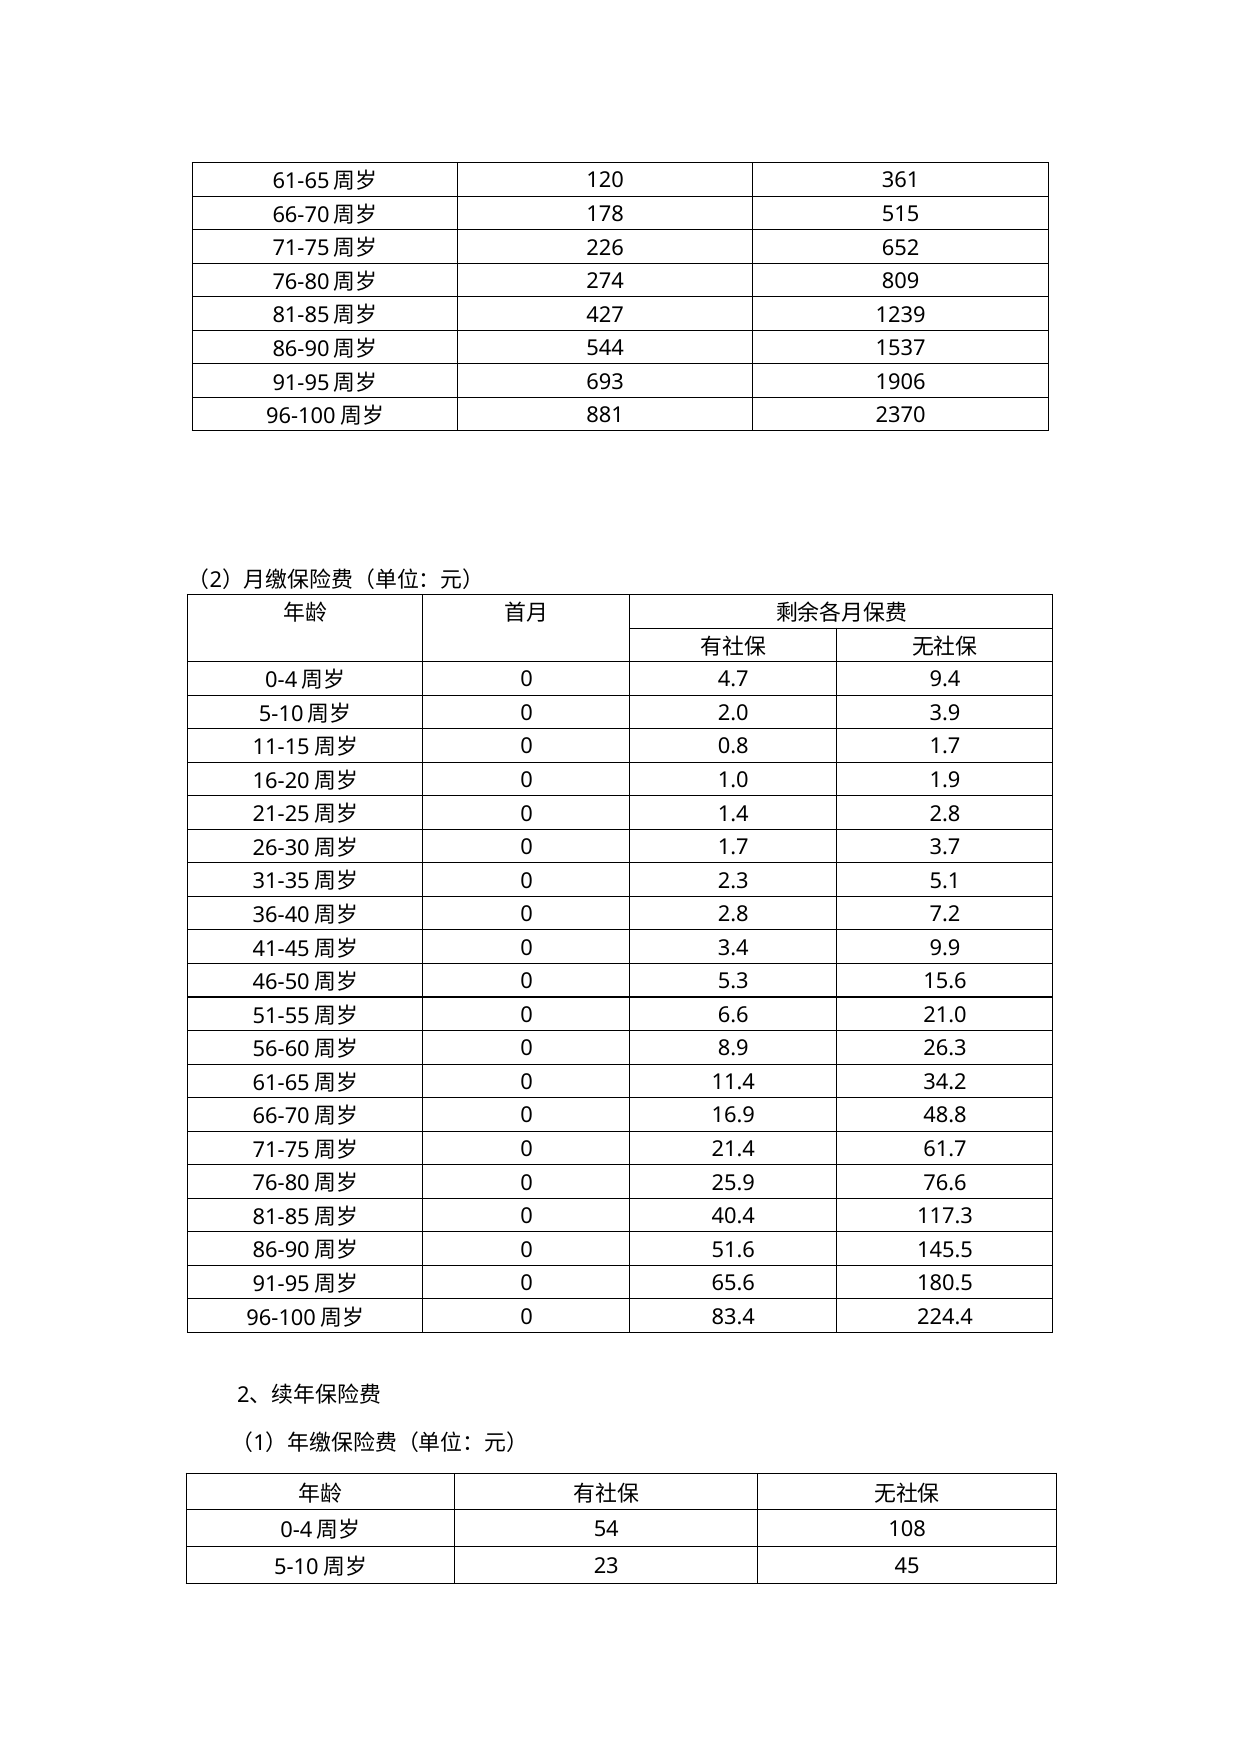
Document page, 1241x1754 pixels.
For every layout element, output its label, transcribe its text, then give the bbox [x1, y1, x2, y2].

table_cell 361 [753, 163, 1048, 196]
table_cell 61-65周岁 [193, 163, 457, 196]
table_cell 41-45周岁 [188, 930, 422, 963]
table_cell 0-4周岁 [187, 1510, 454, 1546]
table_cell 8.9 [630, 1031, 836, 1063]
table_cell 16.9 [630, 1098, 836, 1131]
table_cell 45 [758, 1547, 1056, 1583]
table_cell 91-95周岁 [188, 1266, 422, 1298]
table_cell 51.6 [630, 1232, 836, 1265]
table_cell 0 [423, 1132, 629, 1164]
table_header 年龄 [187, 1474, 454, 1509]
table_cell 515 [753, 197, 1048, 229]
table_cell 0.8 [630, 729, 836, 762]
table_cell 0 [423, 1232, 629, 1265]
table_cell 1537 [753, 331, 1048, 363]
table_cell 21.0 [837, 998, 1052, 1030]
table_cell 120 [458, 163, 752, 196]
table_cell 0 [423, 1031, 629, 1063]
table_cell 2.8 [837, 796, 1052, 829]
table_cell 7.2 [837, 897, 1052, 929]
table_cell 0 [423, 796, 629, 829]
table_cell 2370 [753, 398, 1048, 430]
table_cell 11.4 [630, 1065, 836, 1097]
table_cell 0 [423, 763, 629, 795]
table_cell 0 [423, 1266, 629, 1298]
table_cell 0 [423, 930, 629, 963]
table_cell 76-80周岁 [188, 1165, 422, 1198]
table_cell 15.6 [837, 964, 1052, 996]
table_cell 11-15周岁 [188, 729, 422, 762]
table_cell 21-25周岁 [188, 796, 422, 829]
table_cell 544 [458, 331, 752, 363]
table_cell 91-95周岁 [193, 364, 457, 397]
table_cell 81-85周岁 [193, 297, 457, 330]
table_cell 61-65周岁 [188, 1065, 422, 1097]
table_cell 0 [423, 1165, 629, 1198]
table_cell 178 [458, 197, 752, 229]
table_cell 274 [458, 264, 752, 296]
table_cell 0 [423, 729, 629, 762]
table_cell 96-100周岁 [193, 398, 457, 430]
table_cell 3.7 [837, 830, 1052, 862]
table_cell 1.0 [630, 763, 836, 795]
table_cell 5.1 [837, 863, 1052, 896]
table_cell 21.4 [630, 1132, 836, 1164]
table_cell 0 [423, 1299, 629, 1332]
table_cell 61.7 [837, 1132, 1052, 1164]
table_cell 1239 [753, 297, 1048, 330]
table_cell 无社保 [837, 629, 1052, 661]
table_cell 2.8 [630, 897, 836, 929]
table_cell 26-30周岁 [188, 830, 422, 862]
table_cell 有社保 [630, 629, 836, 661]
table_cell 23 [455, 1547, 757, 1583]
text （1）年缴保险费（单位：元） [187, 1425, 1053, 1457]
table_cell 226 [458, 230, 752, 263]
table_cell 5.3 [630, 964, 836, 996]
table_cell 71-75周岁 [188, 1132, 422, 1164]
table_cell 65.6 [630, 1266, 836, 1298]
table_cell 51-55周岁 [188, 998, 422, 1030]
table_cell 1.7 [630, 830, 836, 862]
table_cell 16-20周岁 [188, 763, 422, 795]
table_cell 0 [423, 696, 629, 728]
table_cell 66-70周岁 [188, 1098, 422, 1131]
table_cell 0 [423, 863, 629, 896]
table_cell 809 [753, 264, 1048, 296]
table_cell 1.4 [630, 796, 836, 829]
table_cell 180.5 [837, 1266, 1052, 1298]
table_cell 4.7 [630, 662, 836, 694]
table_cell 86-90周岁 [193, 331, 457, 363]
table_cell 9.4 [837, 662, 1052, 694]
table_cell 652 [753, 230, 1048, 263]
table_cell 881 [458, 398, 752, 430]
table_header 剩余各月保费 [630, 595, 1052, 627]
table_cell 76.6 [837, 1165, 1052, 1198]
table_cell 0 [423, 1065, 629, 1097]
table_cell 0-4周岁 [188, 662, 422, 694]
table_cell 5-10周岁 [187, 1547, 454, 1583]
table_cell 0 [423, 897, 629, 929]
table_cell 1.7 [837, 729, 1052, 762]
table_cell 1.9 [837, 763, 1052, 795]
table_cell 145.5 [837, 1232, 1052, 1265]
table_cell 0 [423, 662, 629, 694]
table_cell 693 [458, 364, 752, 397]
table_cell 81-85周岁 [188, 1199, 422, 1231]
table_cell 96-100周岁 [188, 1299, 422, 1332]
table_cell 0 [423, 830, 629, 862]
table_cell 224.4 [837, 1299, 1052, 1332]
text （2）月缴保险费（单位：元） [187, 561, 1053, 594]
table_cell 48.8 [837, 1098, 1052, 1131]
table_cell 25.9 [630, 1165, 836, 1198]
table_cell 0 [423, 1199, 629, 1231]
table_header 无社保 [758, 1474, 1056, 1509]
table_cell 5-10周岁 [188, 696, 422, 728]
table_cell 1906 [753, 364, 1048, 397]
table_cell 71-75周岁 [193, 230, 457, 263]
table_cell 3.4 [630, 930, 836, 963]
table_cell 427 [458, 297, 752, 330]
table_header 有社保 [455, 1474, 757, 1509]
table_cell 108 [758, 1510, 1056, 1546]
table_cell 76-80周岁 [193, 264, 457, 296]
table_header 首月 [423, 595, 629, 661]
table_cell 36-40周岁 [188, 897, 422, 929]
table_cell 46-50周岁 [188, 964, 422, 996]
table_cell 6.6 [630, 998, 836, 1030]
table_header 年龄 [188, 595, 422, 661]
table_cell 0 [423, 998, 629, 1030]
table_cell 34.2 [837, 1065, 1052, 1097]
table_cell 0 [423, 964, 629, 996]
table_cell 3.9 [837, 696, 1052, 728]
table_cell 26.3 [837, 1031, 1052, 1063]
table_cell 54 [455, 1510, 757, 1546]
table_cell 2.3 [630, 863, 836, 896]
table_cell 9.9 [837, 930, 1052, 963]
text 2、续年保险费 [187, 1377, 1053, 1409]
table_cell 86-90周岁 [188, 1232, 422, 1265]
table_cell 66-70周岁 [193, 197, 457, 229]
table_cell 56-60周岁 [188, 1031, 422, 1063]
table_cell 40.4 [630, 1199, 836, 1231]
table_cell 2.0 [630, 696, 836, 728]
table_cell 117.3 [837, 1199, 1052, 1231]
table_cell 83.4 [630, 1299, 836, 1332]
table_cell 31-35周岁 [188, 863, 422, 896]
table_cell 0 [423, 1098, 629, 1131]
